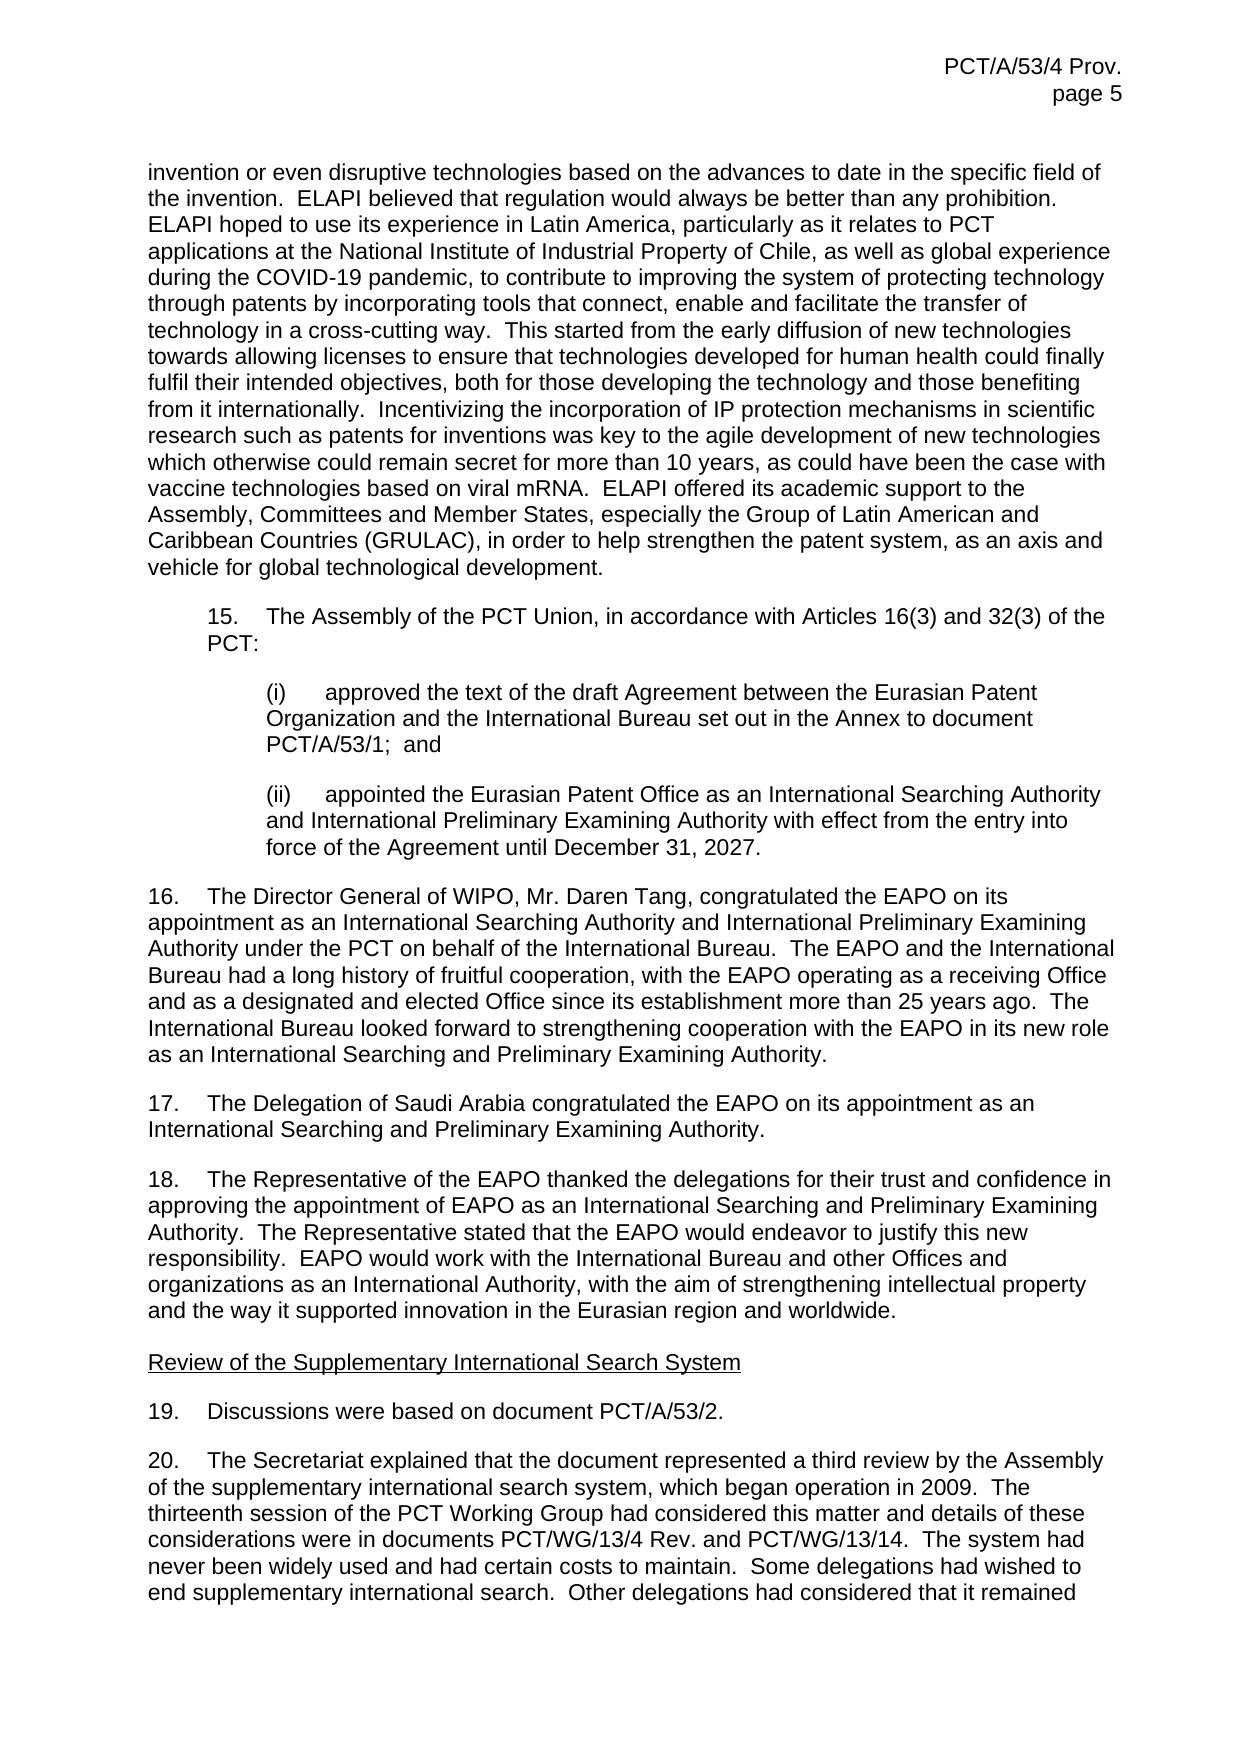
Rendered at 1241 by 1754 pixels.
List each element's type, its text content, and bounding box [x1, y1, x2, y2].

list approved the text of the draft Agreement between the Eurasian Patent Organization and the International Bureau set out in the Annex to document PCT/A/53/1; and [266, 679, 1122, 758]
text The Representative of the EAPO thanked the delegations for their trust and confidence in approving the appointment of EAPO as an International Searching and Preliminary Examining Authority. The Representative stated that the EAPO would endeavor to justify this new responsibility. EAPO would work with the International Bureau and other Offices and organizations as an International Authority, with the aim of strengthening intellectual property and the way it supported innovation in the Eurasian region and worldwide. [148, 1166, 1122, 1324]
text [148, 158, 1122, 580]
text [148, 1447, 1122, 1606]
text The Director General of WIPO, Mr. Daren Tang, congratulated the EAPO on its appointment as an International Searching Authority and International Preliminary Examining Authority under the PCT on behalf of the International Bureau. The EAPO and the International Bureau had a long history of fruitful cooperation, with the EAPO operating as a receiving Office and as a designated and elected Office since its establishment more than 25 years ago. The International Bureau looked forward to strengthening cooperation with the EAPO in its new role as an International Searching and Preliminary Examining Authority. [148, 883, 1122, 1067]
text The Delegation of Saudi Arabia congratulated the EAPO on its appointment as an International Searching and Preliminary Examining Authority. [148, 1090, 1122, 1143]
text The Assembly of the PCT Union, in accordance with Articles 16(3) and 32(3) of the PCT: [207, 603, 1122, 656]
subtitle Review of the Supplementary International Search System [148, 1349, 1122, 1375]
text Discussions were based on document PCT/A/53/2. [148, 1398, 1122, 1424]
list appointed the Eurasian Patent Office as an International Searching Authority and International Preliminary Examining Authority with effect from the entry into force of the Agreement until December 31, 2027. [266, 781, 1122, 860]
